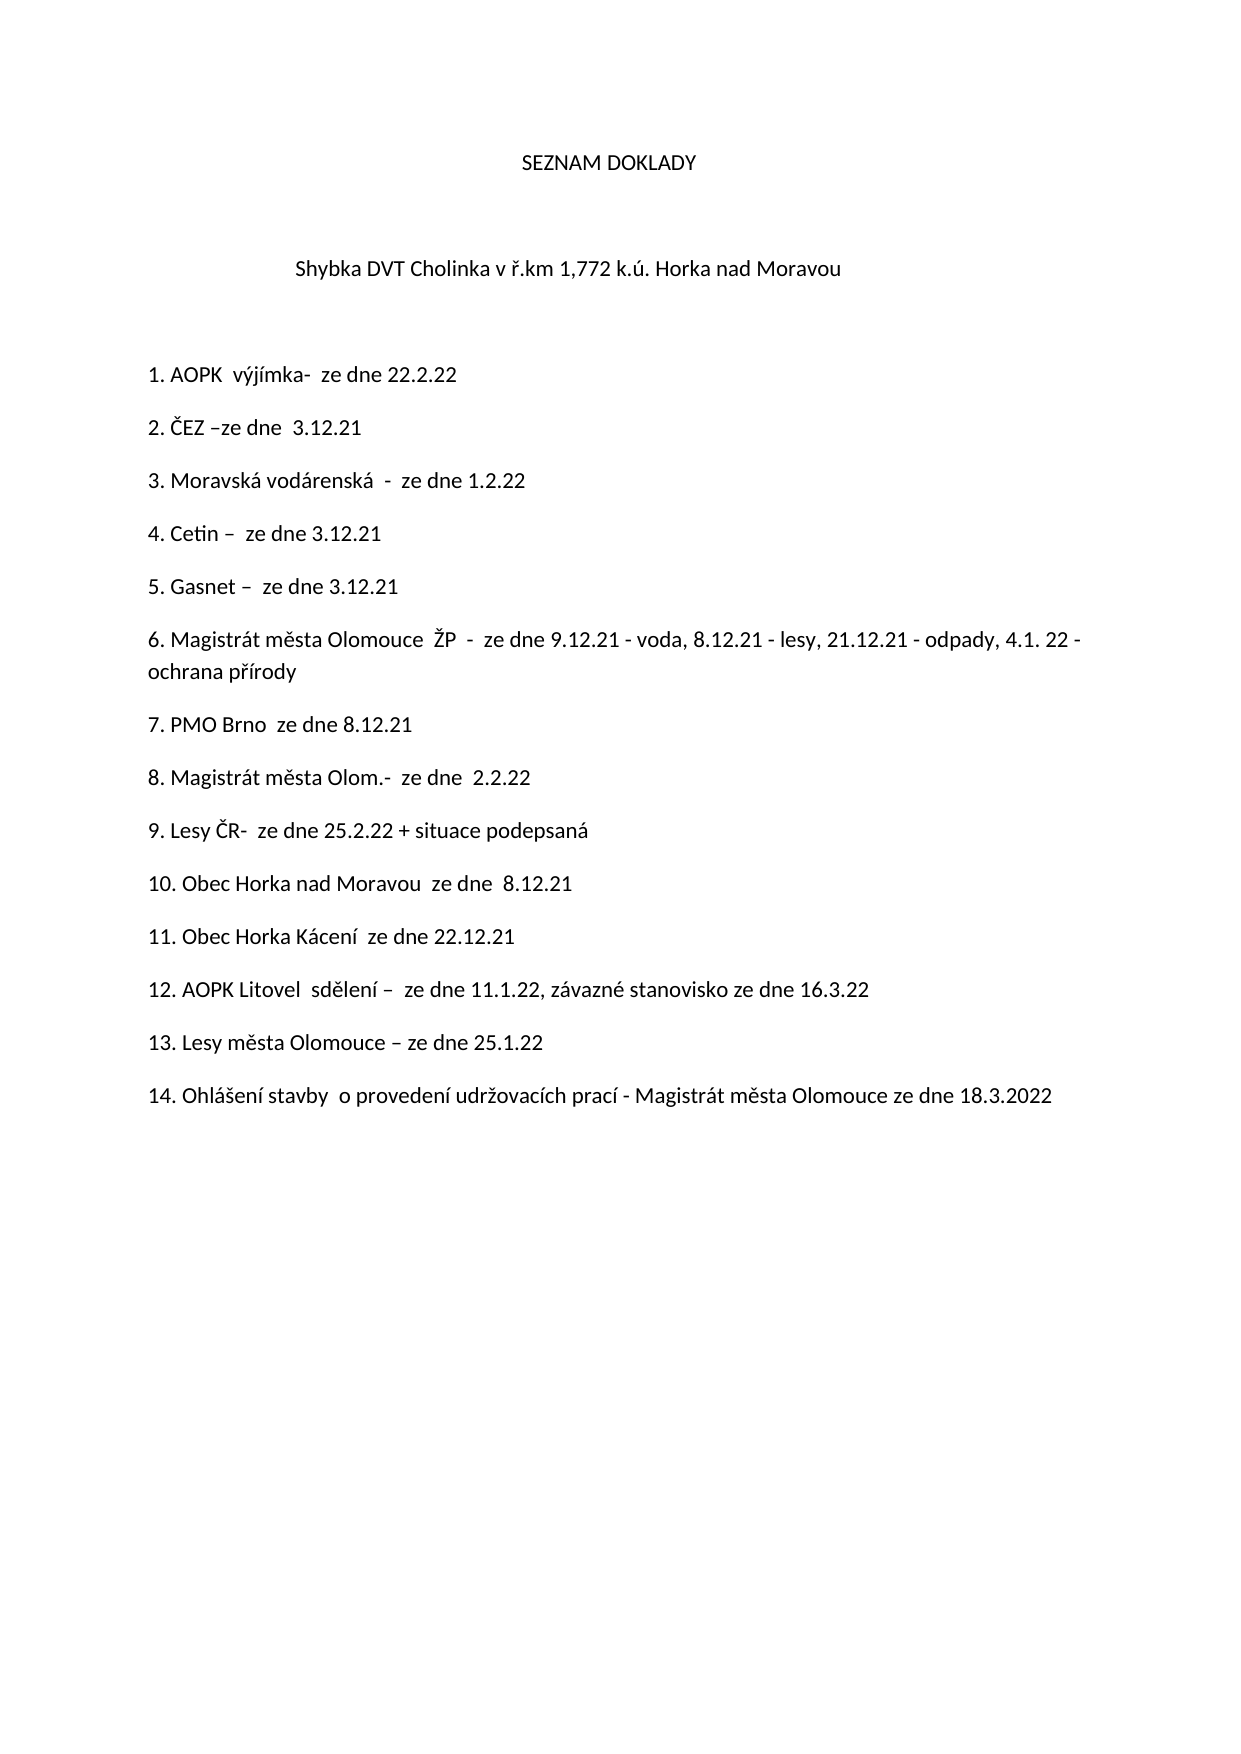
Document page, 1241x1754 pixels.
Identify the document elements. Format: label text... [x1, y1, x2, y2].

text SEZNAM DOKLADY [148, 148, 1093, 176]
text 13. Lesy města Olomouce – ze dne 25.1.22 [148, 1028, 1093, 1056]
text 3. Moravská vodárenská - ze dne 1.2.22 [148, 466, 1093, 494]
text 6. Magistrát města Olomouce ŽP - ze dne 9.12.21 - voda, 8.12.21 - lesy, 21.12.21 - odpady, 4.1. 22 - ochrana přírody [148, 625, 1093, 685]
text Shybka DVT Cholinka v ř.km 1,772 k.ú. Horka nad Moravou [148, 254, 1093, 282]
text 4. Cetin – ze dne 3.12.21 [148, 519, 1093, 547]
text 10. Obec Horka nad Moravou ze dne 8.12.21 [148, 869, 1093, 897]
text 12. AOPK Litovel sdělení – ze dne 11.1.22, závazné stanovisko ze dne 16.3.22 [148, 975, 1093, 1003]
text 2. ČEZ –ze dne 3.12.21 [148, 413, 1093, 441]
text 9. Lesy ČR- ze dne 25.2.22 + situace podepsaná [148, 816, 1093, 844]
text 7. PMO Brno ze dne 8.12.21 [148, 710, 1093, 738]
text 8. Magistrát města Olom.- ze dne 2.2.22 [148, 763, 1093, 791]
text 5. Gasnet – ze dne 3.12.21 [148, 572, 1093, 600]
text 14. Ohlášení stavby o provedení udržovacích prací - Magistrát města Olomouce ze dne 18.3.2022 [148, 1081, 1093, 1109]
text 11. Obec Horka Kácení ze dne 22.12.21 [148, 922, 1093, 950]
text 1. AOPK výjímka- ze dne 22.2.22 [148, 360, 1093, 388]
